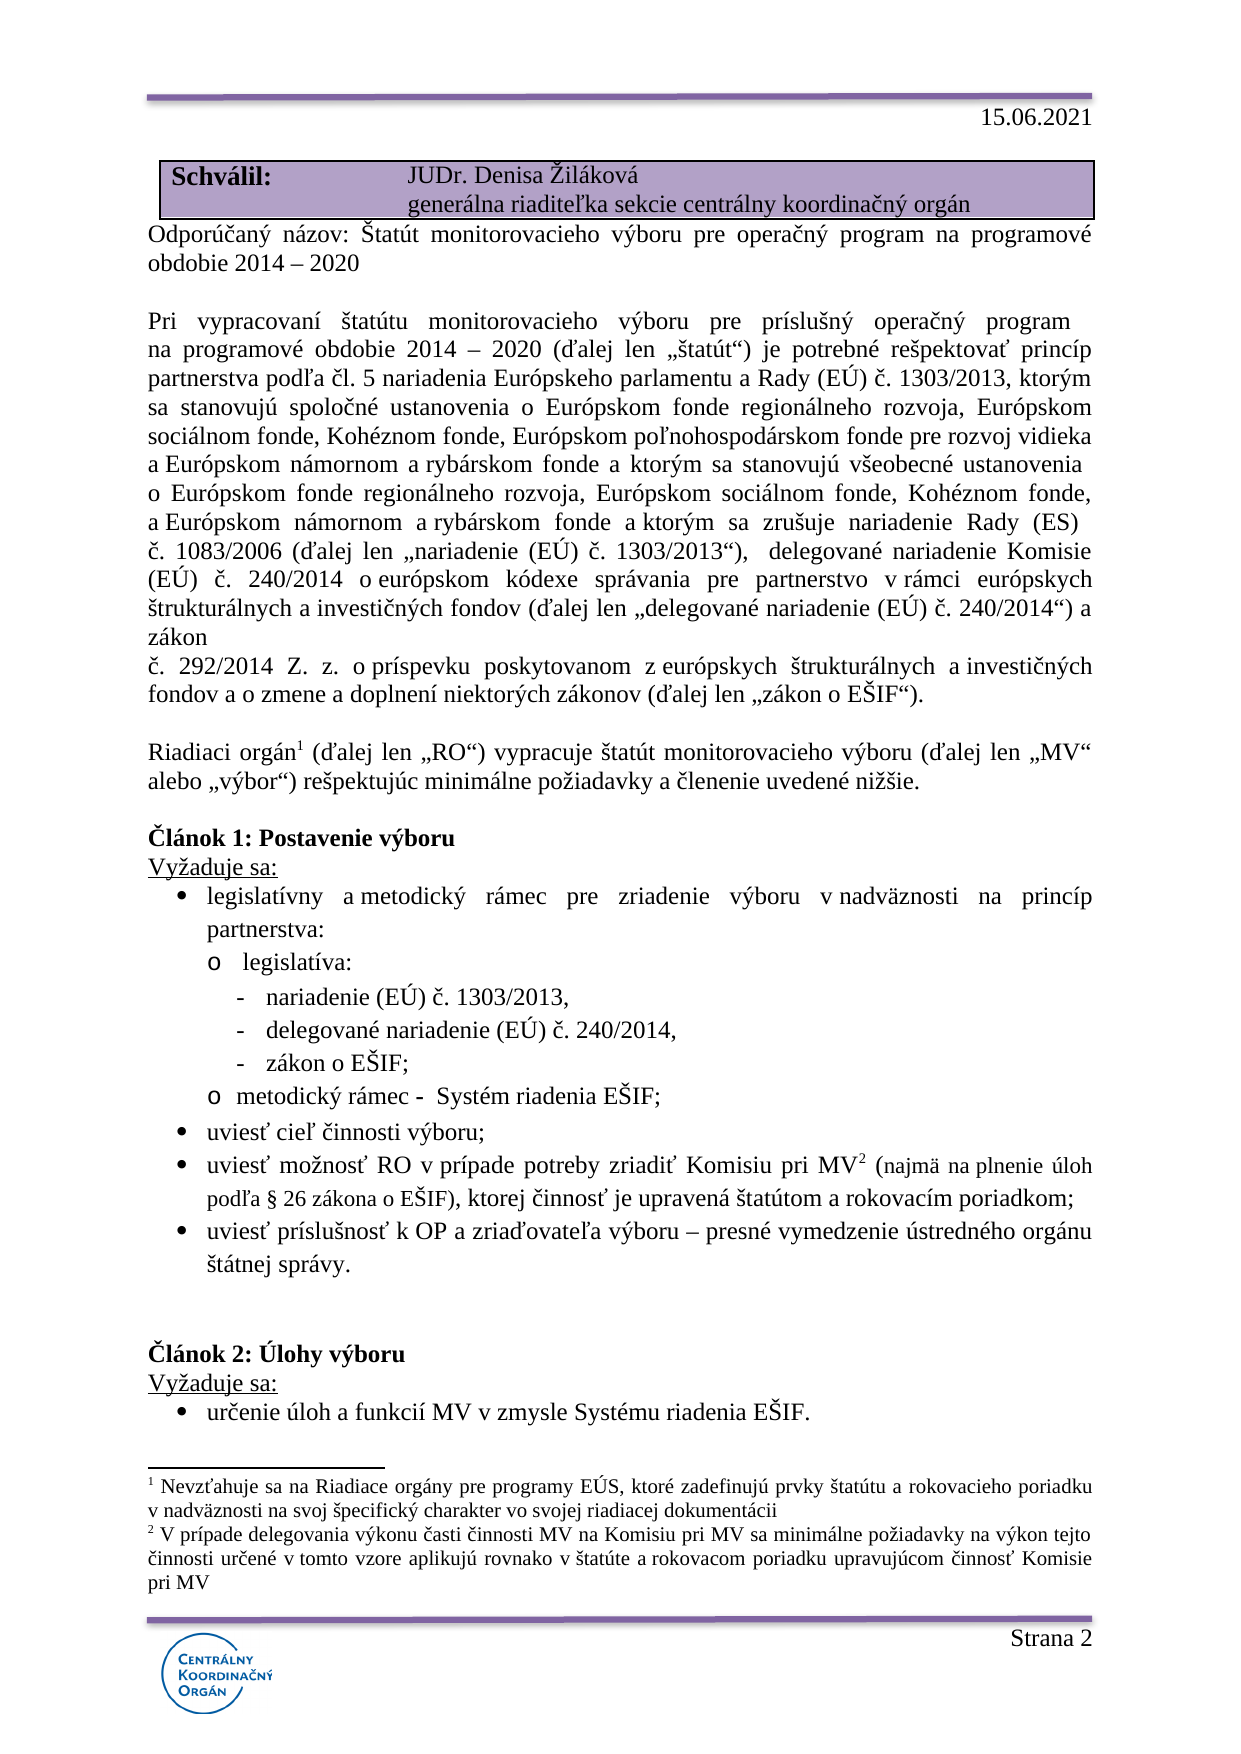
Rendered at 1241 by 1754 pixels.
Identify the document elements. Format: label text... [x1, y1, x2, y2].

list uviesť príslušnosť k OP a zriaďovateľa výboru – presné vymedzenie ústredného orgánu štátnej správy. [177, 1216, 1093, 1278]
list delegované nariadenie (EÚ) č. 240/2014, [236, 1015, 1093, 1044]
text Vyžaduje sa: [148, 1368, 1093, 1397]
text Článok 1: Postavenie výboru [148, 823, 1093, 852]
list legislatívny a metodický rámec pre zriadenie výboru v nadväznosti na princíp partnerstva: [177, 881, 1093, 943]
list metodický rámec - Systém riadenia EŠIF; [207, 1081, 1093, 1112]
list určenie úloh a funkcií MV v zmysle Systému riadenia EŠIF. [177, 1397, 1093, 1426]
list uviesť cieľ činnosti výboru; [177, 1117, 1093, 1146]
list zákon o EŠIF; [236, 1048, 1093, 1077]
picture [159, 1631, 272, 1713]
list legislatíva: [207, 947, 1093, 978]
list nariadenie (EÚ) č. 1303/2013, [236, 982, 1093, 1011]
table_cell Schválil: [161, 162, 396, 217]
text Článok 2: Úlohy výboru [148, 1339, 1093, 1368]
list uviesť možnosť RO v prípade potreby zriadiť Komisiu pri MV (najmä na plnenie úloh podľa § 26 zákona o EŠIF), ktorej činnosť je upravená štatútom a rokovacím poriadkom; [177, 1150, 1093, 1212]
text Riadiaci orgán (ďalej len „RO“) vypracuje štatút monitorovacieho výboru (ďalej len „MV“ alebo „výbor“) rešpektujúc minimálne požiadavky a členenie uvedené nižšie. [148, 737, 1093, 794]
table_cell JUDr. Denisa Žiláková generálna riaditeľka sekcie centrálny koordinačný orgán [396, 162, 1093, 217]
text Pri vypracovaní štatútu monitorovacieho výboru pre príslušný operačný program na programové obdobie 2014 – 2020 (ďalej len „štatút“) je potrebné rešpektovať princíp partnerstva podľa čl. 5 nariadenia Európskeho parlamentu a Rady (EÚ) č. 1303/2013, ktorým sa stanovujú spoločné ustanovenia o Európskom fonde regionálneho rozvoja, Európskom sociálnom fonde, Kohéznom fonde, Európskom poľnohospodárskom fonde pre rozvoj vidieka a Európskom námornom a rybárskom fonde a ktorým sa stanovujú všeobecné ustanovenia o Európskom fonde regionálneho rozvoja, Európskom sociálnom fonde, Kohéznom fonde, a Európskom námornom a rybárskom fonde a ktorým sa zrušuje nariadenie Rady (ES) č. 1083/2006 (ďalej len „nariadenie (EÚ) č. 1303/2013“), delegované nariadenie Komisie (EÚ) č. 240/2014 o európskom kódexe správania pre partnerstvo v rámci európskych štrukturálnych a investičných fondov (ďalej len „delegované nariadenie (EÚ) č. 240/2014“) a zákon č. 292/2014 Z. z. o príspevku poskytovanom z európskych štrukturálnych a investičných fondov a o zmene a doplnení niektorých zákonov (ďalej len „zákon o EŠIF“). [148, 306, 1093, 708]
text Odporúčaný názov: Štatút monitorovacieho výboru pre operačný program na programové obdobie 2014 – 2020 [148, 219, 1093, 277]
text Vyžaduje sa: [148, 852, 1093, 881]
